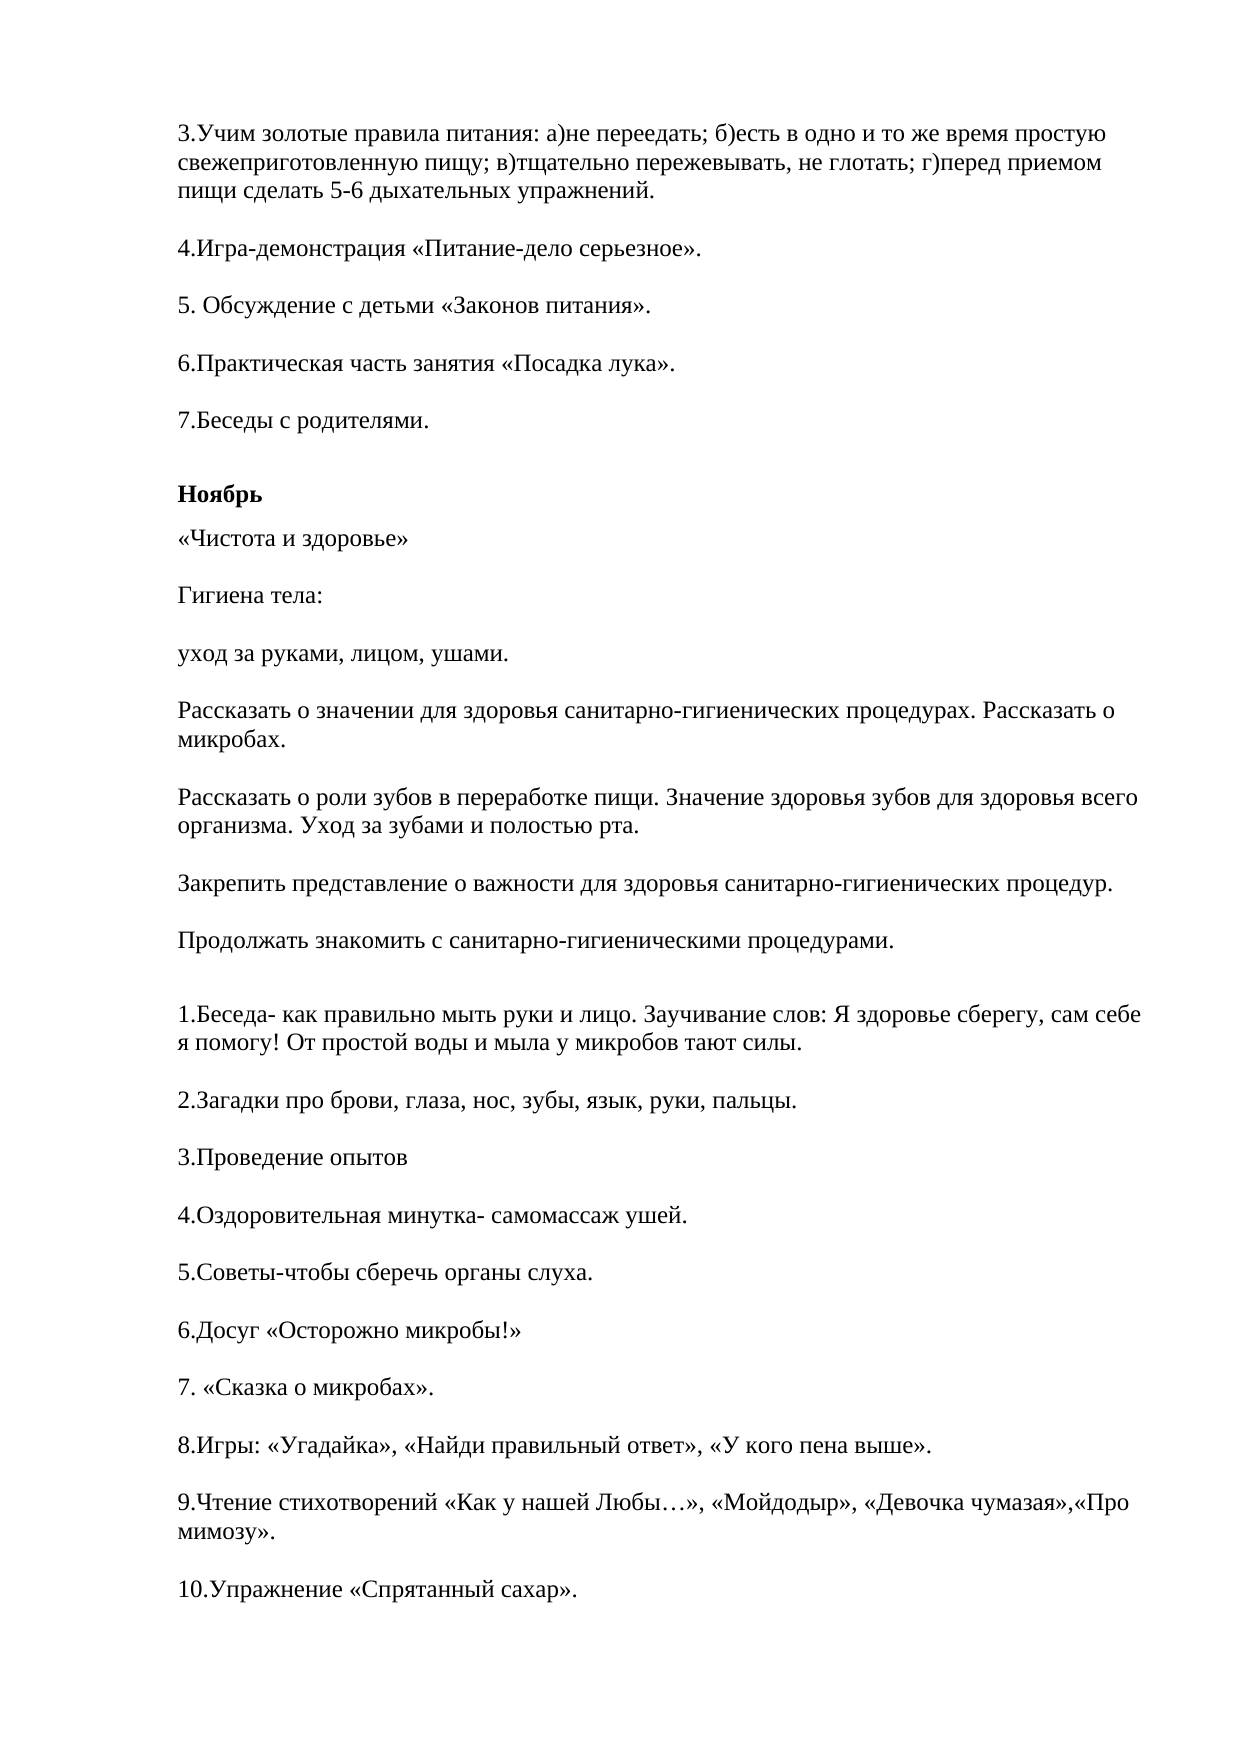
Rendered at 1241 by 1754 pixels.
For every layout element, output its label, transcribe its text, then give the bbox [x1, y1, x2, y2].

text 5.Советы-чтобы сберечь органы слуха. [177, 1257, 1152, 1286]
text 6.Досуг «Осторожно микробы!» [177, 1315, 1152, 1344]
text 8.Игры: «Угадайка», «Найди правильный ответ», «У кого пена выше». [177, 1430, 1152, 1459]
text Рассказать о значении для здоровья санитарно-гигиенических процедурах. Рассказать о микробах. [177, 696, 1152, 753]
text 1.Беседа- как правильно мыть руки и лицо. Заучивание слов: Я здоровье сберегу, сам себе я помогу! От простой воды и мыла у микробов тают силы. [177, 999, 1152, 1056]
text 7.Беседы с родителями. [177, 406, 1152, 434]
text Закрепить представление о важности для здоровья санитарно-гигиенических процедур. [177, 868, 1152, 897]
text 3.Проведение опытов [177, 1142, 1152, 1171]
text 4.Оздоровительная минутка- самомассаж ушей. [177, 1200, 1152, 1229]
text 6.Практическая часть занятия «Посадка лука». [177, 348, 1152, 377]
text 7. «Сказка о микробах». [177, 1372, 1152, 1401]
text Ноябрь [177, 479, 1152, 507]
text 2.Загадки про брови, глаза, нос, зубы, язык, руки, пальцы. [177, 1085, 1152, 1114]
text 9.Чтение стихотворений «Как у нашей Любы…», «Мойдодыр», «Девочка чумазая»,«Про мимозу». [177, 1487, 1152, 1545]
text уход за руками, лицом, ушами. [177, 638, 1152, 667]
text 10.Упражнение «Спрятанный сахар». [177, 1574, 1152, 1602]
text Продолжать знакомить с санитарно-гигиеническими процедурами. [177, 926, 1152, 954]
text Рассказать о роли зубов в переработке пищи. Значение здоровья зубов для здоровья всего организма. Уход за зубами и полостью рта. [177, 782, 1152, 839]
text Гигиена тела: [177, 581, 1152, 609]
text 5. Обсуждение с детьми «Законов питания». [177, 291, 1152, 319]
text «Чистота и здоровье» [177, 523, 1152, 552]
text 4.Игра-демонстрация «Питание-дело серьезное». [177, 233, 1152, 262]
text 3.Учим золотые правила питания: а)не переедать; б)есть в одно и то же время простую свежеприготовленную пищу; в)тщательно пережевывать, не глотать; г)перед приемом пищи сделать 5-6 дыхательных упражнений. [177, 118, 1152, 204]
